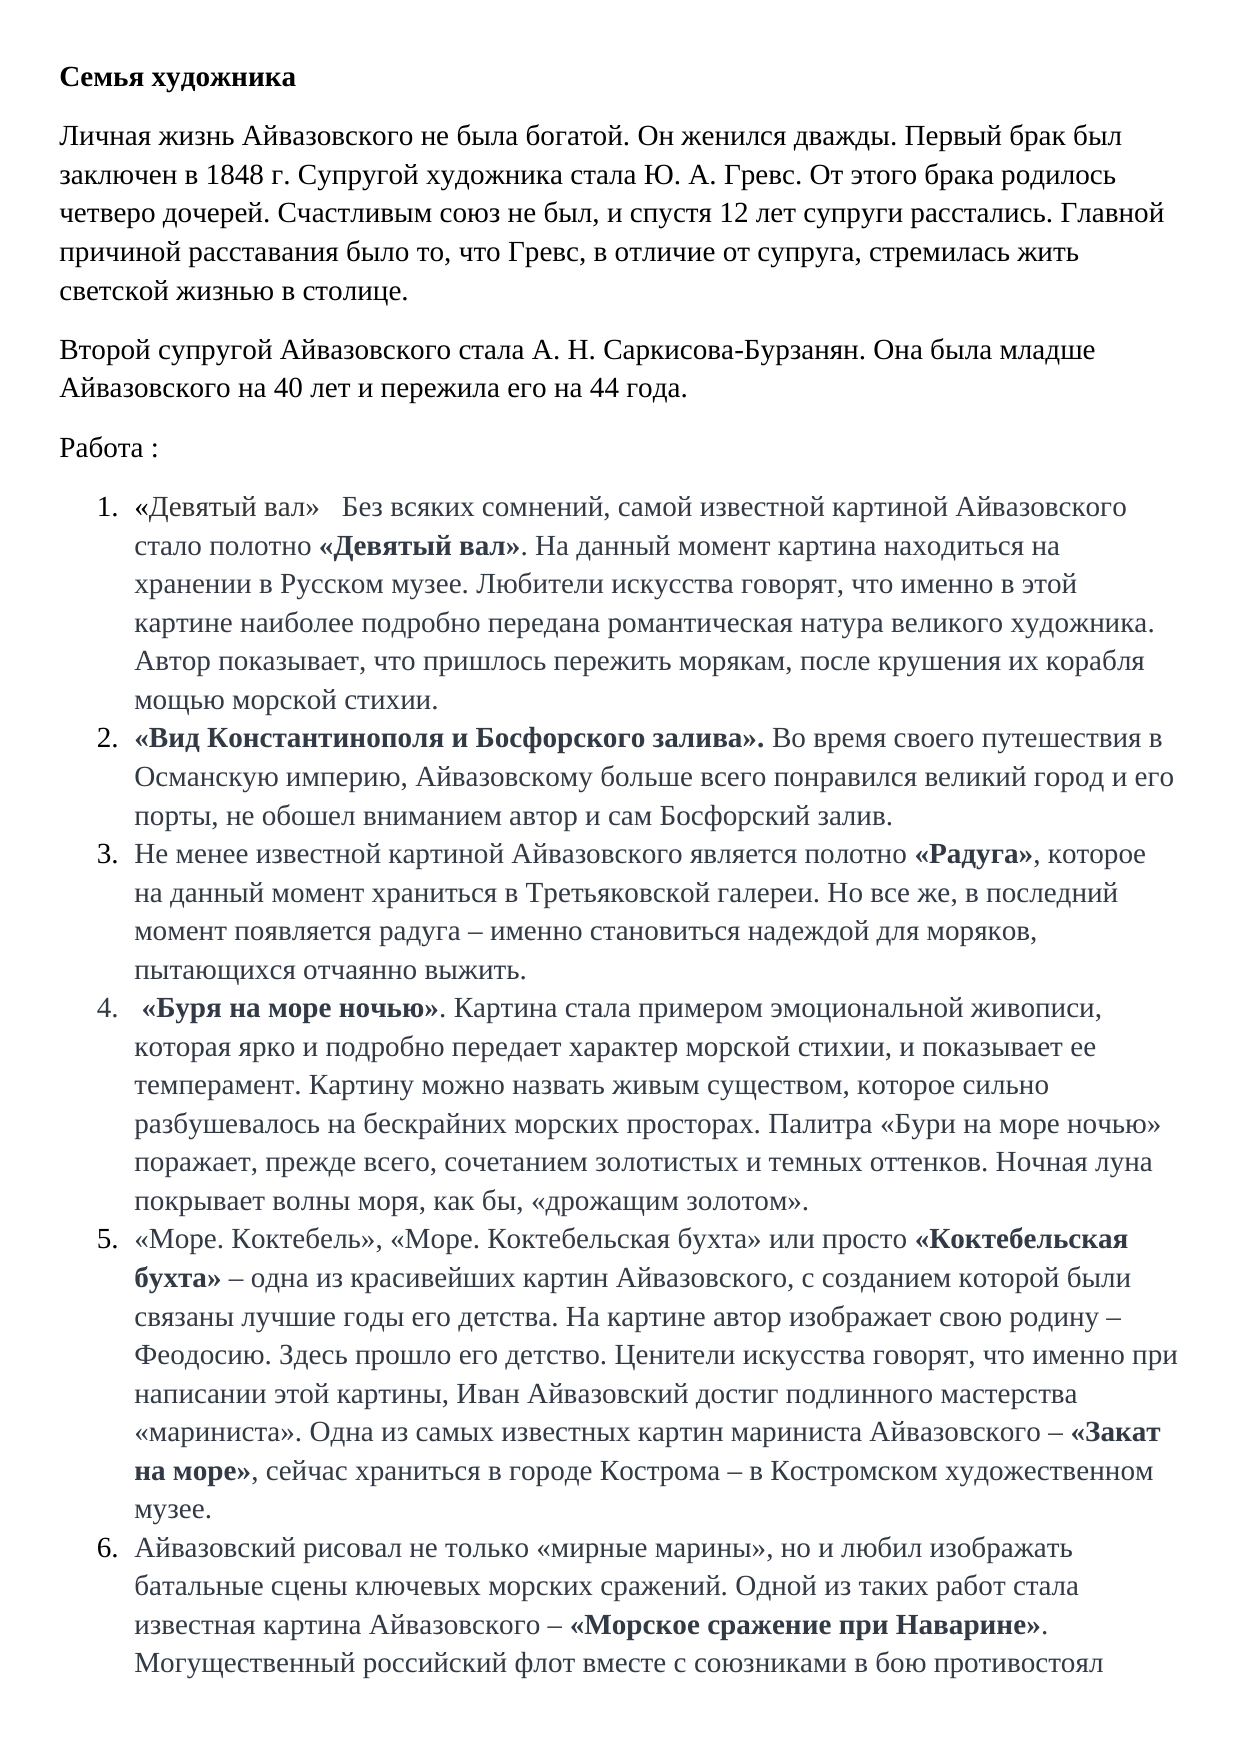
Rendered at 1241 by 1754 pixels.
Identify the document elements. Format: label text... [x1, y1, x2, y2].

list Не менее известной картиной Айвазовского является полотно «Радуга», которое на данный момент храниться в Третьяковской галереи. Но все же, в последний момент появляется радуга – именно становиться надеждой для моряков, пытающихся отчаянно выжить. [97, 836, 1181, 985]
list «Буря на море ночью». Картина стала примером эмоциональной живописи, которая ярко и подробно передает характер морской стихии, и показывает ее темперамент. Картину можно назвать живым существом, которое сильно разбушевалось на бескрайних морских просторах. Палитра «Бури на море ночью» поражает, прежде всего, сочетанием золотистых и темных оттенков. Ночная луна покрывает волны моря, как бы, «дрожащим золотом». [97, 990, 1181, 1217]
list «Море. Коктебель», «Море. Коктебельская бухта» или просто «Коктебельская бухта» – одна из красивейших картин Айвазовского, с созданием которой были связаны лучшие годы его детства. На картине автор изображает свою родину – Феодосию. Здесь прошло его детство. Ценители искусства говорят, что именно при написании этой картины, Иван Айвазовский достиг подлинного мастерства «мариниста». Одна из самых известных картин мариниста Айвазовского – «Закат на море», сейчас храниться в городе Кострома – в Костромском художественном музее. [97, 1222, 1181, 1525]
list «Девятый вал» Без всяких сомнений, самой известной картиной Айвазовского стало полотно «Девятый вал». На данный момент картина находиться на хранении в Русском музее. Любители искусства говорят, что именно в этой картине наиболее подробно передана романтическая натура великого художника. Автор показывает, что пришлось пережить морякам, после крушения их корабля мощью морской стихии. [97, 489, 1181, 716]
text Семья художника [59, 59, 1181, 93]
text Личная жизнь Айвазовского не была богатой. Он женился дважды. Первый брак был заключен в 1848 г. Супругой художника стала Ю. А. Гревс. От этого брака родилось четверо дочерей. Счастливым союз не был, и спустя 12 лет супруги расстались. Главной причиной расставания было то, что Гревс, в отличие от супруга, стремилась жить светской жизнью в столице. [59, 118, 1181, 306]
text Работа : [59, 430, 1181, 463]
list «Вид Константинополя и Босфорского залива». Во время своего путешествия в Османскую империю, Айвазовскому больше всего понравился великий город и его порты, не обошел вниманием автор и сам Босфорский залив. [97, 721, 1181, 831]
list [97, 1530, 1181, 1679]
text Второй супругой Айвазовского стала А. Н. Саркисова-Бурзанян. Она была младше Айвазовского на 40 лет и пережила его на 44 года. [59, 332, 1181, 404]
